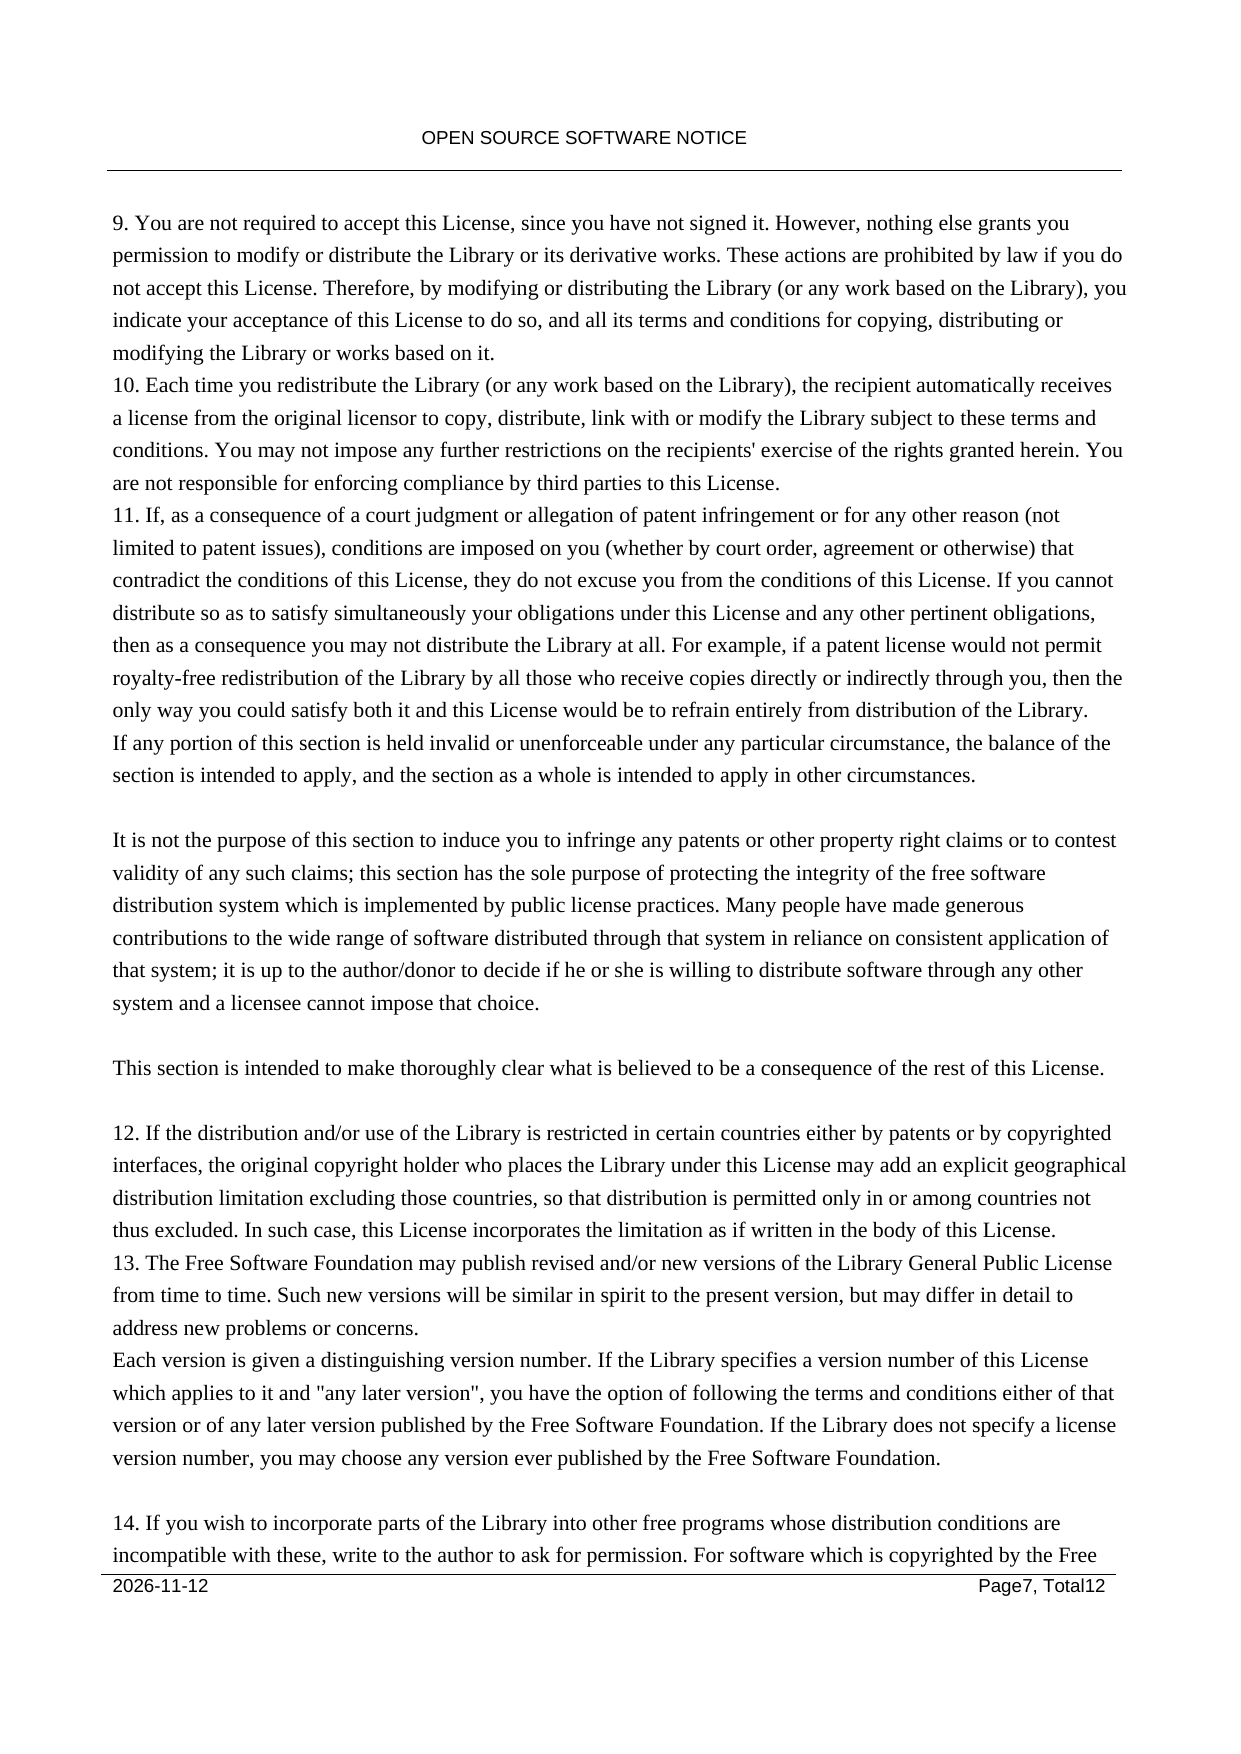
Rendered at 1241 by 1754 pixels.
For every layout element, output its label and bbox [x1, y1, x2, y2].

text [112, 206, 1128, 1571]
